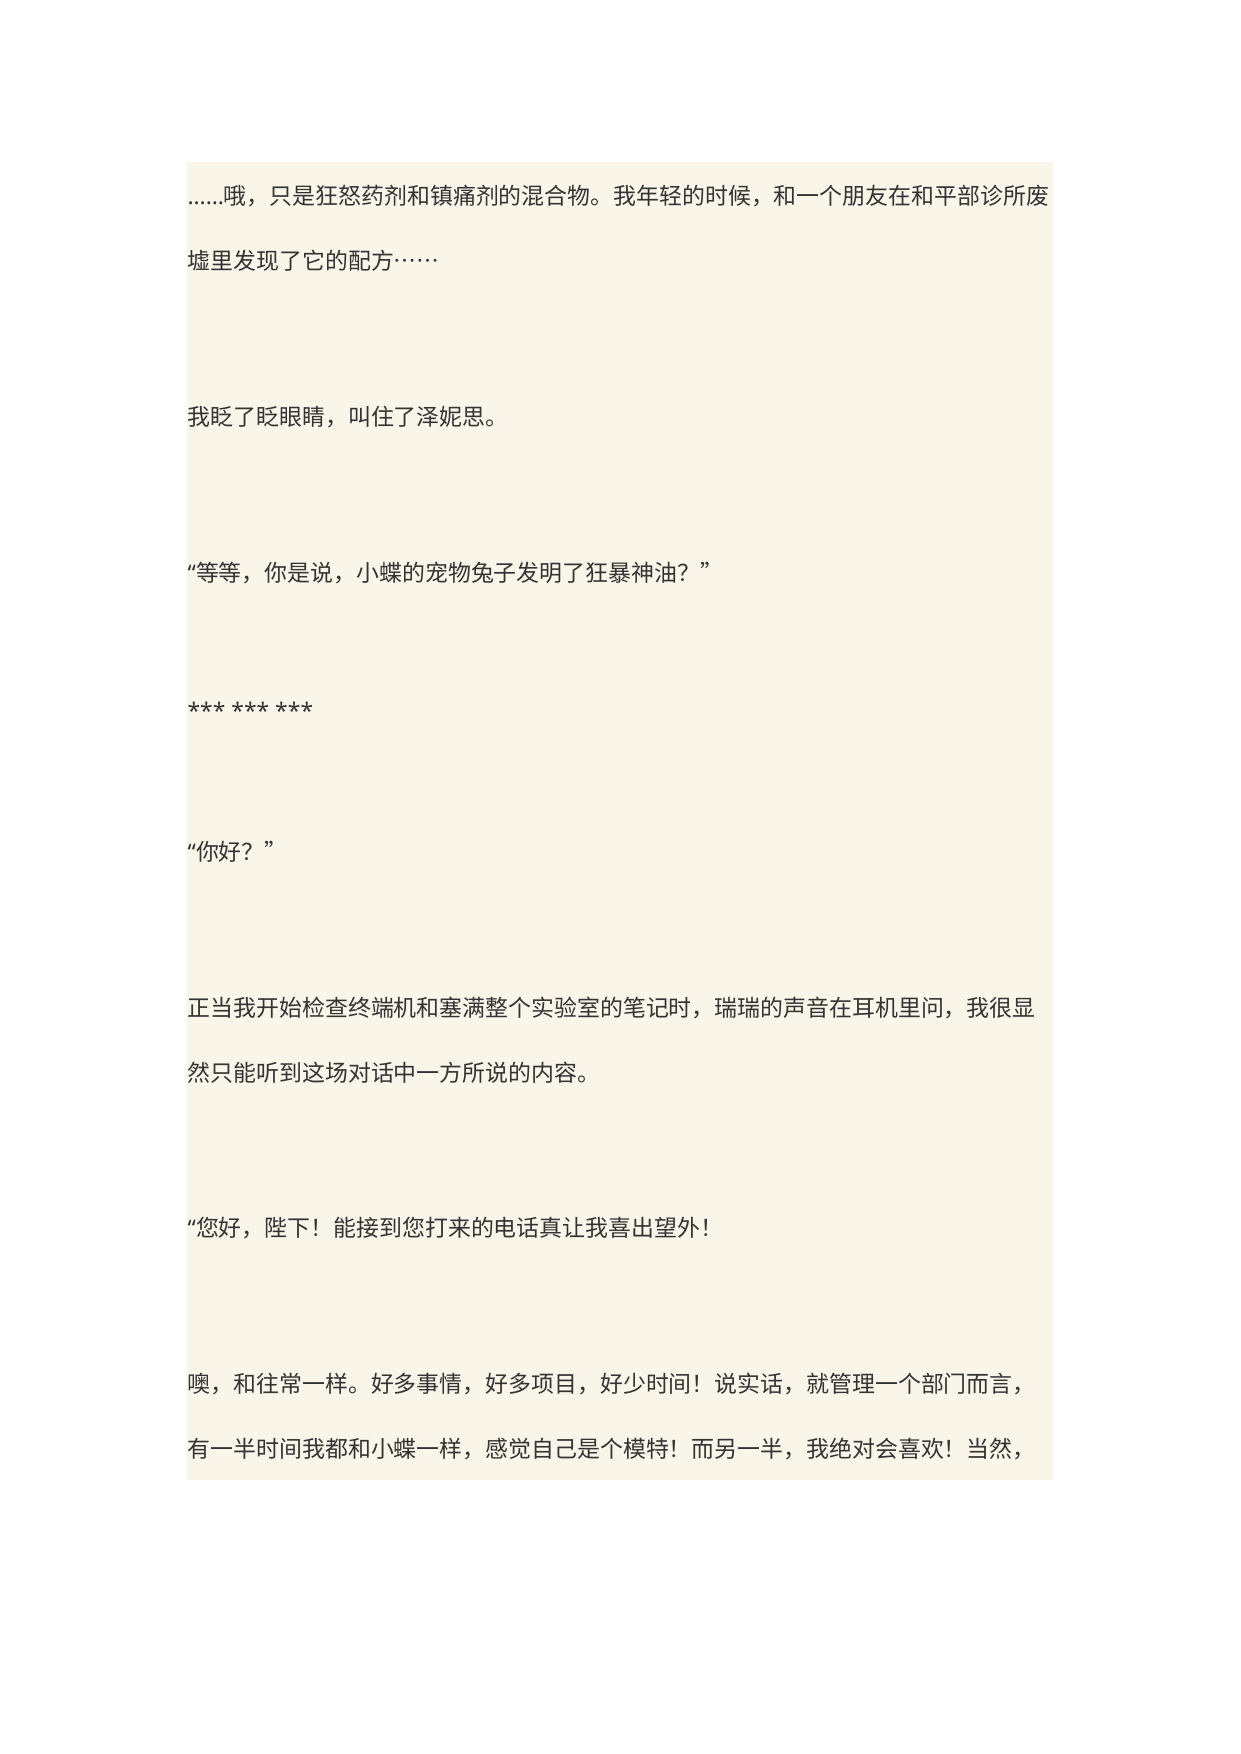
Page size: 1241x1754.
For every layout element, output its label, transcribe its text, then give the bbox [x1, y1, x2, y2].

text 我眨了眨眼睛，叫住了泽妮思。 [187, 383, 1053, 448]
text *** *** *** [187, 694, 1053, 727]
text 正当我开始检查终端机和塞满整个实验室的笔记时，瑞瑞的声音在耳机里问，我很显然只能听到这场对话中一方所说的内容。 [187, 974, 1053, 1104]
text “等等，你是说，小蝶的宠物兔子发明了狂暴神油？” [187, 539, 1053, 604]
text “您好，陛下！能接到您打来的电话真让我喜出望外！ [187, 1194, 1053, 1259]
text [187, 1350, 1053, 1480]
text ……哦，只是狂怒药剂和镇痛剂的混合物。我年轻的时候，和一个朋友在和平部诊所废墟里发现了它的配方…… [187, 162, 1053, 292]
text “你好？” [187, 818, 1053, 883]
